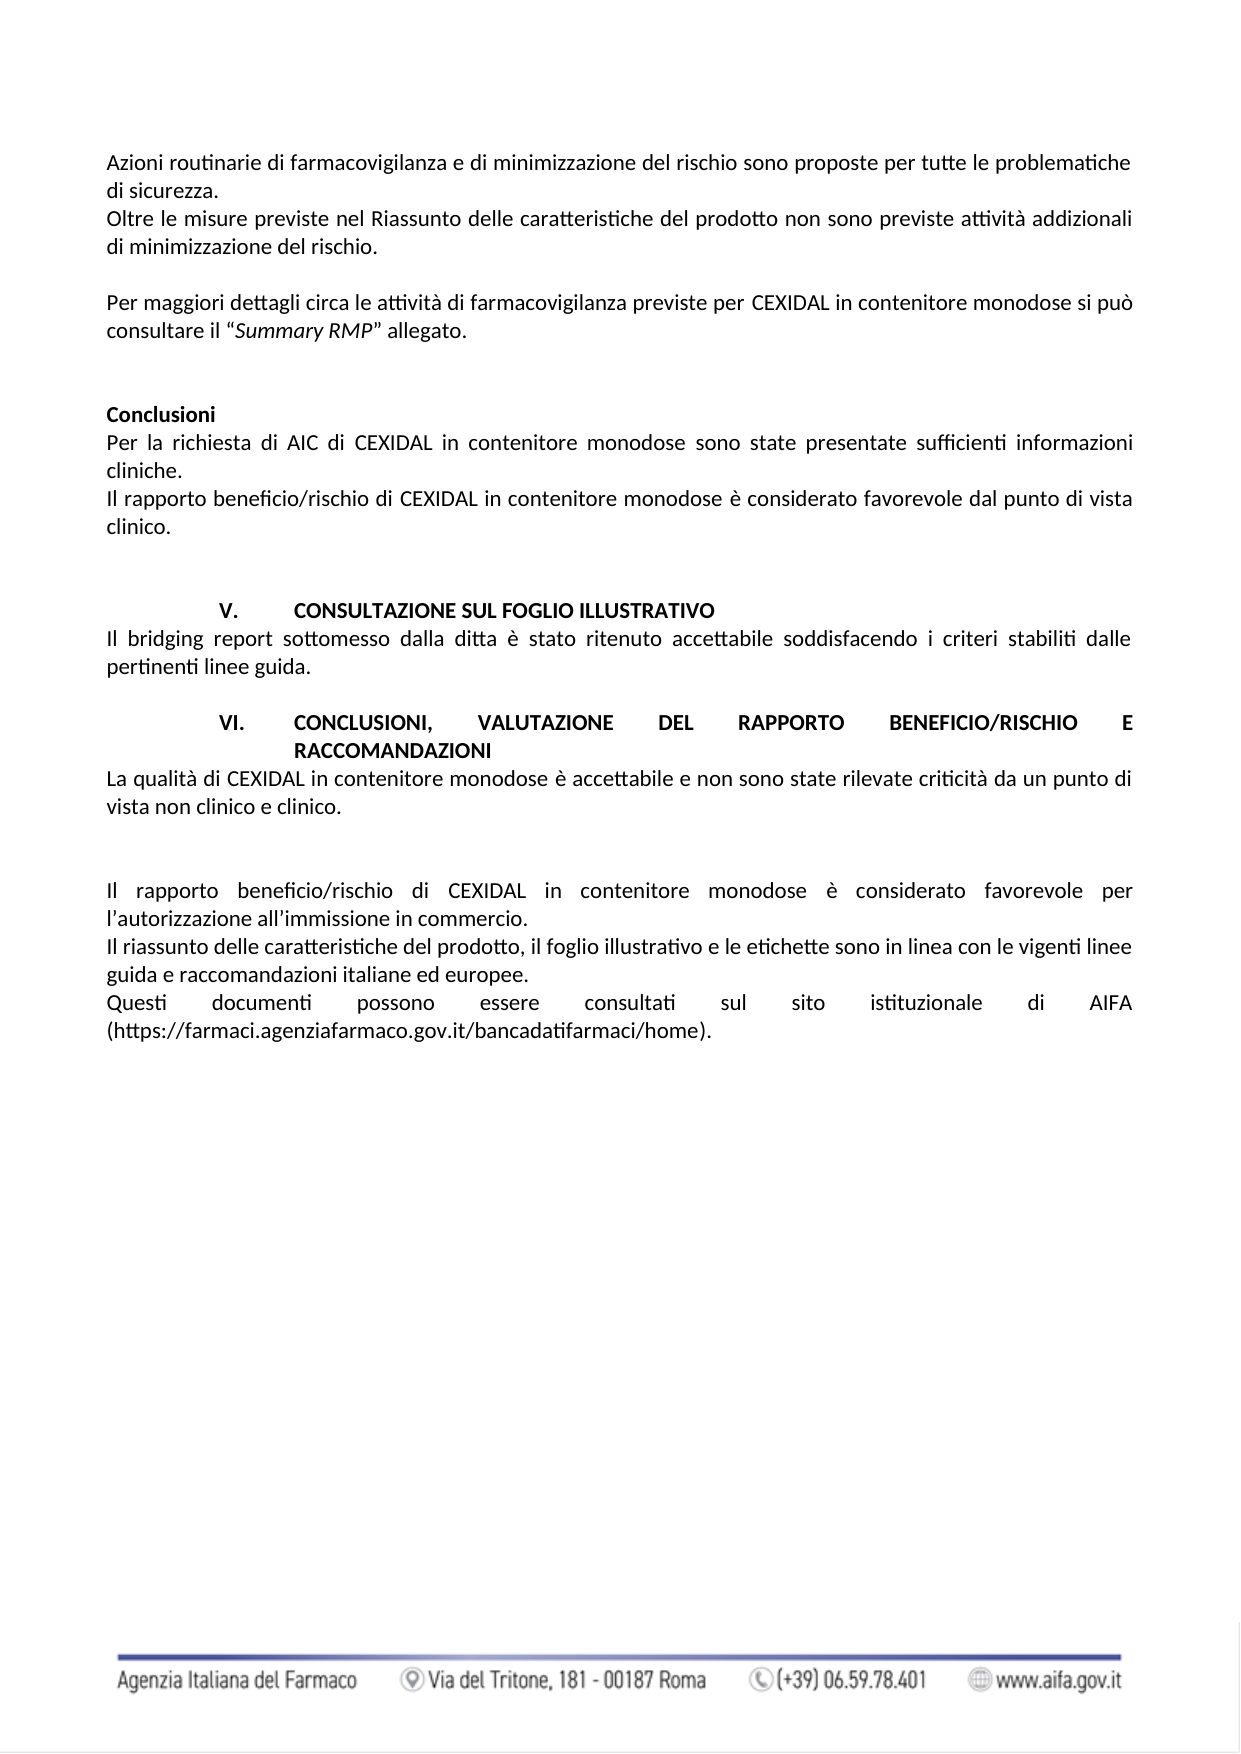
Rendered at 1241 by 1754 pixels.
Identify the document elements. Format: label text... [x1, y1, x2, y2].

text Questi documenti possono essere consultati sul sito istituzionale di AIFA (https://farmaci.agenziafarmaco.gov.it/bancadatifarmaci/home). [106, 988, 1134, 1044]
text La qualità di CEXIDAL in contenitore monodose è accettabile e non sono state rilevate criticità da un punto di vista non clinico e clinico. [106, 764, 1134, 820]
picture [0, 1622, 1241, 1754]
list Conclusioni [106, 400, 1134, 428]
list CONCLUSIONI, VALUTAZIONE DEL RAPPORTO BENEFICIO/RISCHIO E RACCOMANDAZIONI [219, 708, 1134, 764]
list Azioni routinarie di farmacovigilanza e di minimizzazione del rischio sono proposte per tutte le problematiche di sicurezza. [106, 148, 1134, 204]
text Il bridging report sottomesso dalla ditta è stato ritenuto accettabile soddisfacendo i criteri stabiliti dalle pertinenti linee guida. [106, 624, 1134, 680]
list Per la richiesta di AIC di CEXIDAL in contenitore monodose sono state presentate sufficienti informazioni cliniche. [106, 428, 1134, 484]
list CONSULTAZIONE SUL FOGLIO ILLUSTRATIVO [219, 596, 1134, 624]
list Il rapporto beneficio/rischio di CEXIDAL in contenitore monodose è considerato favorevole dal punto di vista clinico. [106, 484, 1134, 540]
list Per maggiori dettagli circa le attività di farmacovigilanza previste per CEXIDAL in contenitore monodose si può consultare il “Summary RMP” allegato. [106, 288, 1134, 344]
text Oltre le misure previste nel Riassunto delle caratteristiche del prodotto non sono previste attività addizionali di minimizzazione del rischio. [106, 204, 1134, 260]
text Il riassunto delle caratteristiche del prodotto, il foglio illustrativo e le etichette sono in linea con le vigenti linee guida e raccomandazioni italiane ed europee. [106, 932, 1134, 988]
text Il rapporto beneficio/rischio di CEXIDAL in contenitore monodose è considerato favorevole per l’autorizzazione all’immissione in commercio. [106, 876, 1134, 932]
